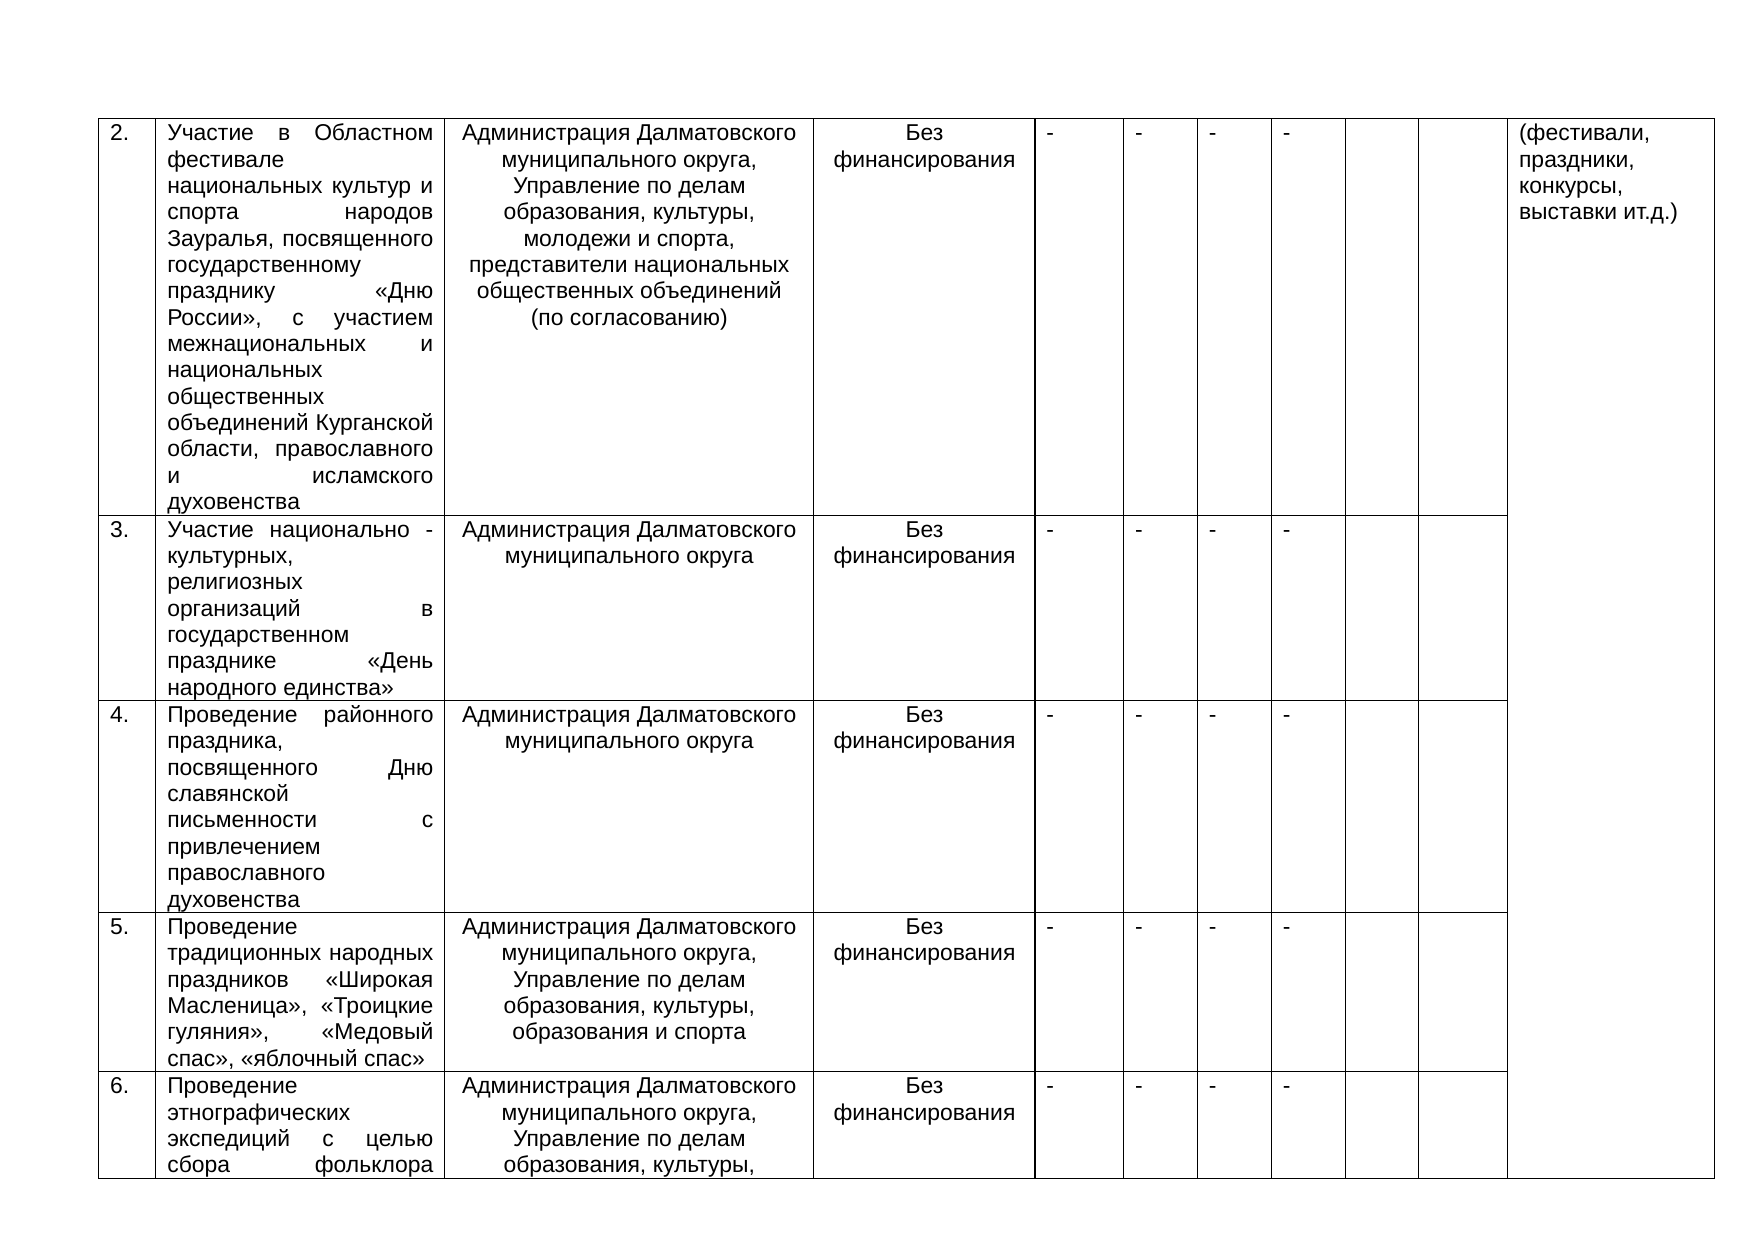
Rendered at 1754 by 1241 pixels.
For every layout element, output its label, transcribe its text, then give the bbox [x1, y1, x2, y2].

table_cell [1346, 913, 1418, 1071]
table_cell [1346, 1072, 1418, 1177]
table_cell Администрация Далматовского муниципального округа [445, 701, 813, 912]
table_cell - [1036, 701, 1123, 912]
table_cell Без финансирования [814, 1072, 1034, 1177]
table_cell [1419, 913, 1507, 1071]
table_cell - [1036, 1072, 1123, 1177]
table_cell [1419, 1072, 1507, 1177]
table_cell Участие в Областном фестивале национальных культур и спорта народов Зауралья, посвященного государственному празднику «Дню России», с участием межнациональных и национальных общественных объединений Курганской области, православного и исламского духовенства [156, 119, 444, 514]
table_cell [1508, 119, 1714, 1177]
table_cell Администрация Далматовского муниципального округа [445, 516, 813, 700]
table_cell 4. [99, 701, 155, 912]
table_cell - [1036, 119, 1123, 514]
table_cell - [1272, 1072, 1345, 1177]
table_cell Администрация Далматовского муниципального округа, Управление по делам образования, культуры, образования и спорта [445, 913, 813, 1071]
table_cell - [1272, 516, 1345, 700]
table_cell - [1198, 913, 1271, 1071]
table_cell 6. [99, 1072, 155, 1177]
table_cell Без финансирования [814, 913, 1034, 1071]
table_cell - [1124, 701, 1197, 912]
table_cell - [1036, 516, 1123, 700]
table_cell Участие национально - культурных, религиозных организаций в государственном празднике «День народного единства» [156, 516, 444, 700]
table_cell 5. [99, 913, 155, 1071]
table_cell [1346, 516, 1418, 700]
table_cell [1419, 119, 1507, 514]
table_cell Проведение традиционных народных праздников «Широкая Масленица», «Троицкие гуляния», «Медовый спас», «яблочный спас» [156, 913, 444, 1071]
table_cell - [1124, 119, 1197, 514]
table_cell [1419, 701, 1507, 912]
table_cell - [1036, 913, 1123, 1071]
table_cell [445, 1072, 813, 1177]
table_cell - [1272, 119, 1345, 514]
table_cell - [1272, 913, 1345, 1071]
table_cell 2. [99, 119, 155, 514]
table_cell - [1198, 516, 1271, 700]
table_cell [1346, 119, 1418, 514]
table_cell [1346, 701, 1418, 912]
table_cell - [1124, 1072, 1197, 1177]
table_cell 3. [99, 516, 155, 700]
table_cell Без финансирования [814, 701, 1034, 912]
table_cell - [1124, 516, 1197, 700]
table_cell - [1272, 701, 1345, 912]
table_cell - [1198, 119, 1271, 514]
table_cell [1419, 516, 1507, 700]
table_cell - [1198, 701, 1271, 912]
table_cell - [1124, 913, 1197, 1071]
table_cell Проведение районного праздника, посвященного Дню славянской письменности с привлечением православного духовенства [156, 701, 444, 912]
table_cell - [1198, 1072, 1271, 1177]
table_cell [156, 1072, 444, 1177]
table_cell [445, 119, 813, 514]
table_cell Без финансирования [814, 516, 1034, 700]
table_cell Без финансирования [814, 119, 1034, 514]
